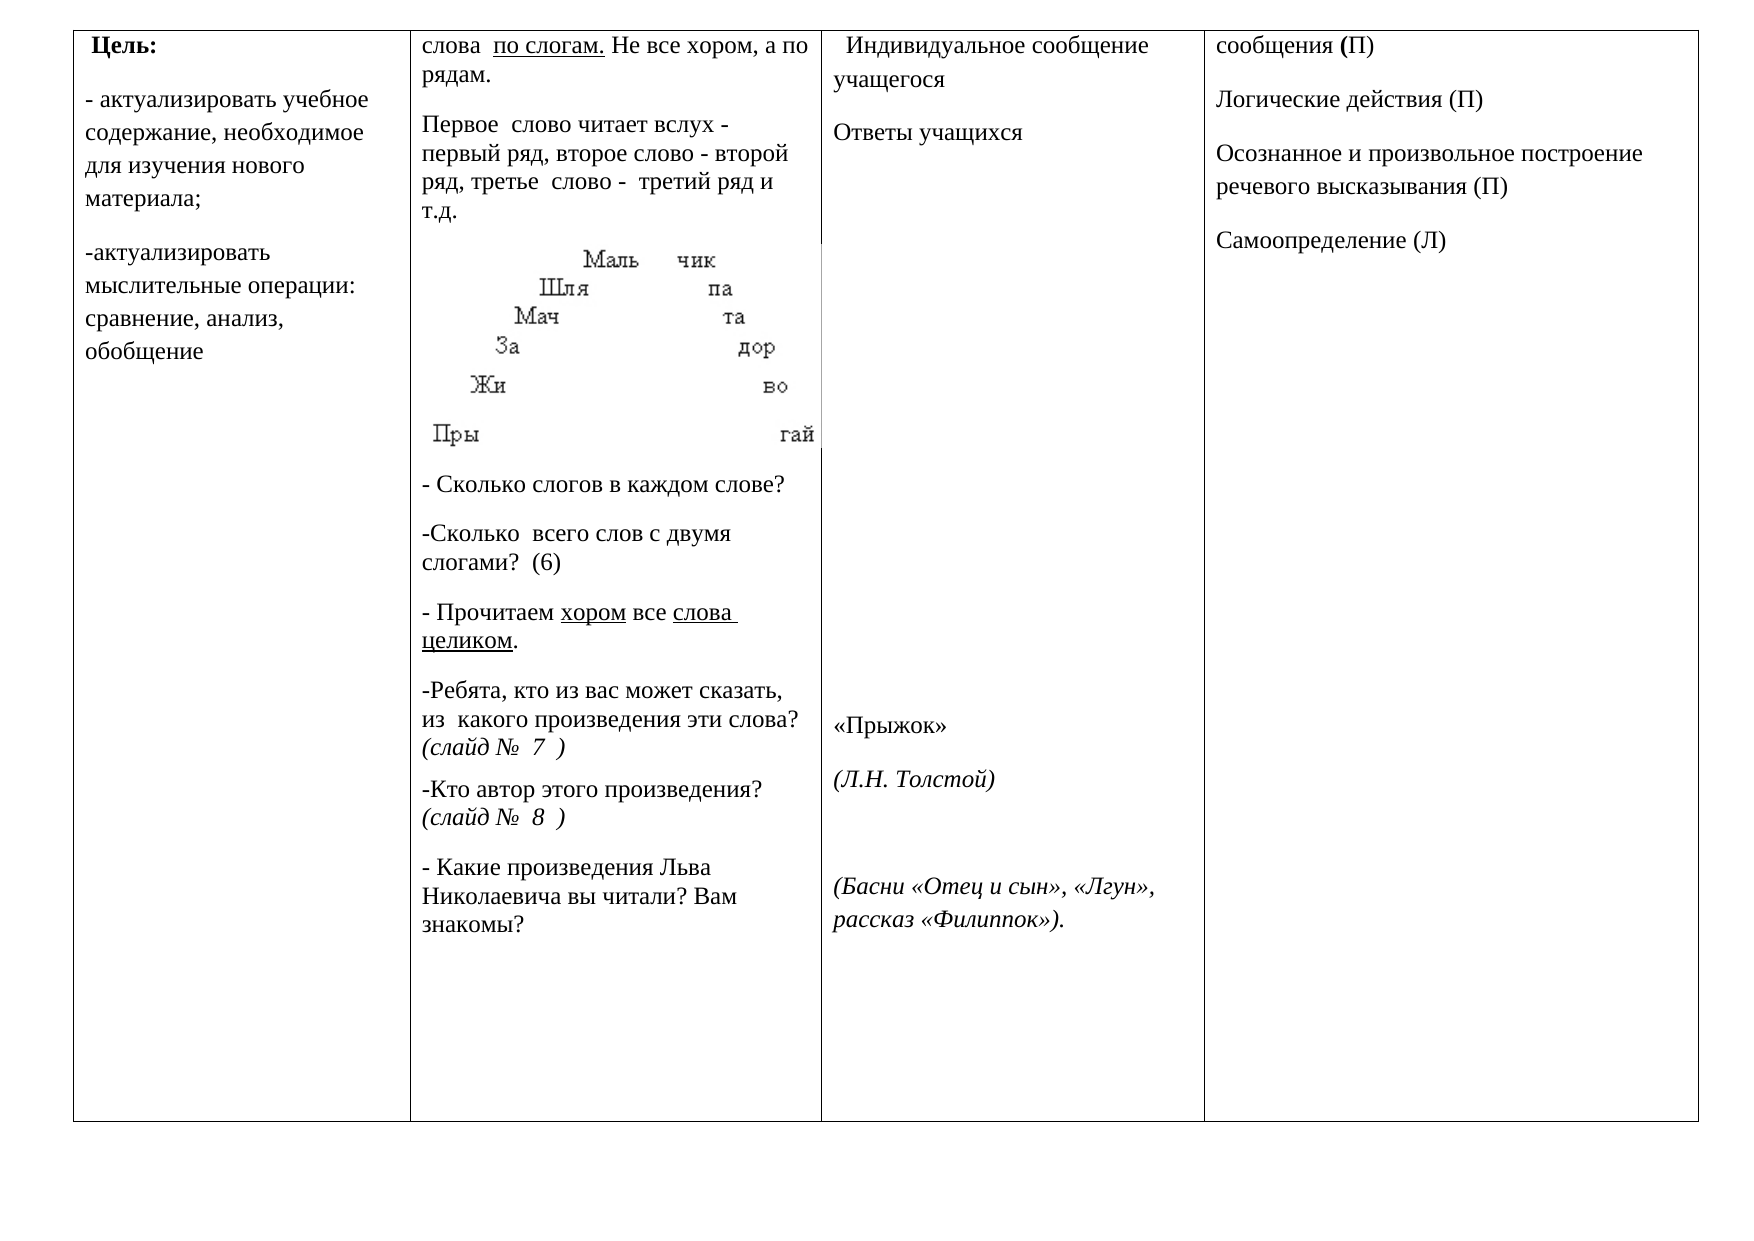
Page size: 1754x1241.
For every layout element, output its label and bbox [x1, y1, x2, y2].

table_cell [1205, 31, 1698, 1121]
table_cell [822, 31, 1204, 1121]
table_cell [74, 31, 410, 1121]
table_cell [411, 31, 821, 1121]
picture [421, 244, 822, 448]
